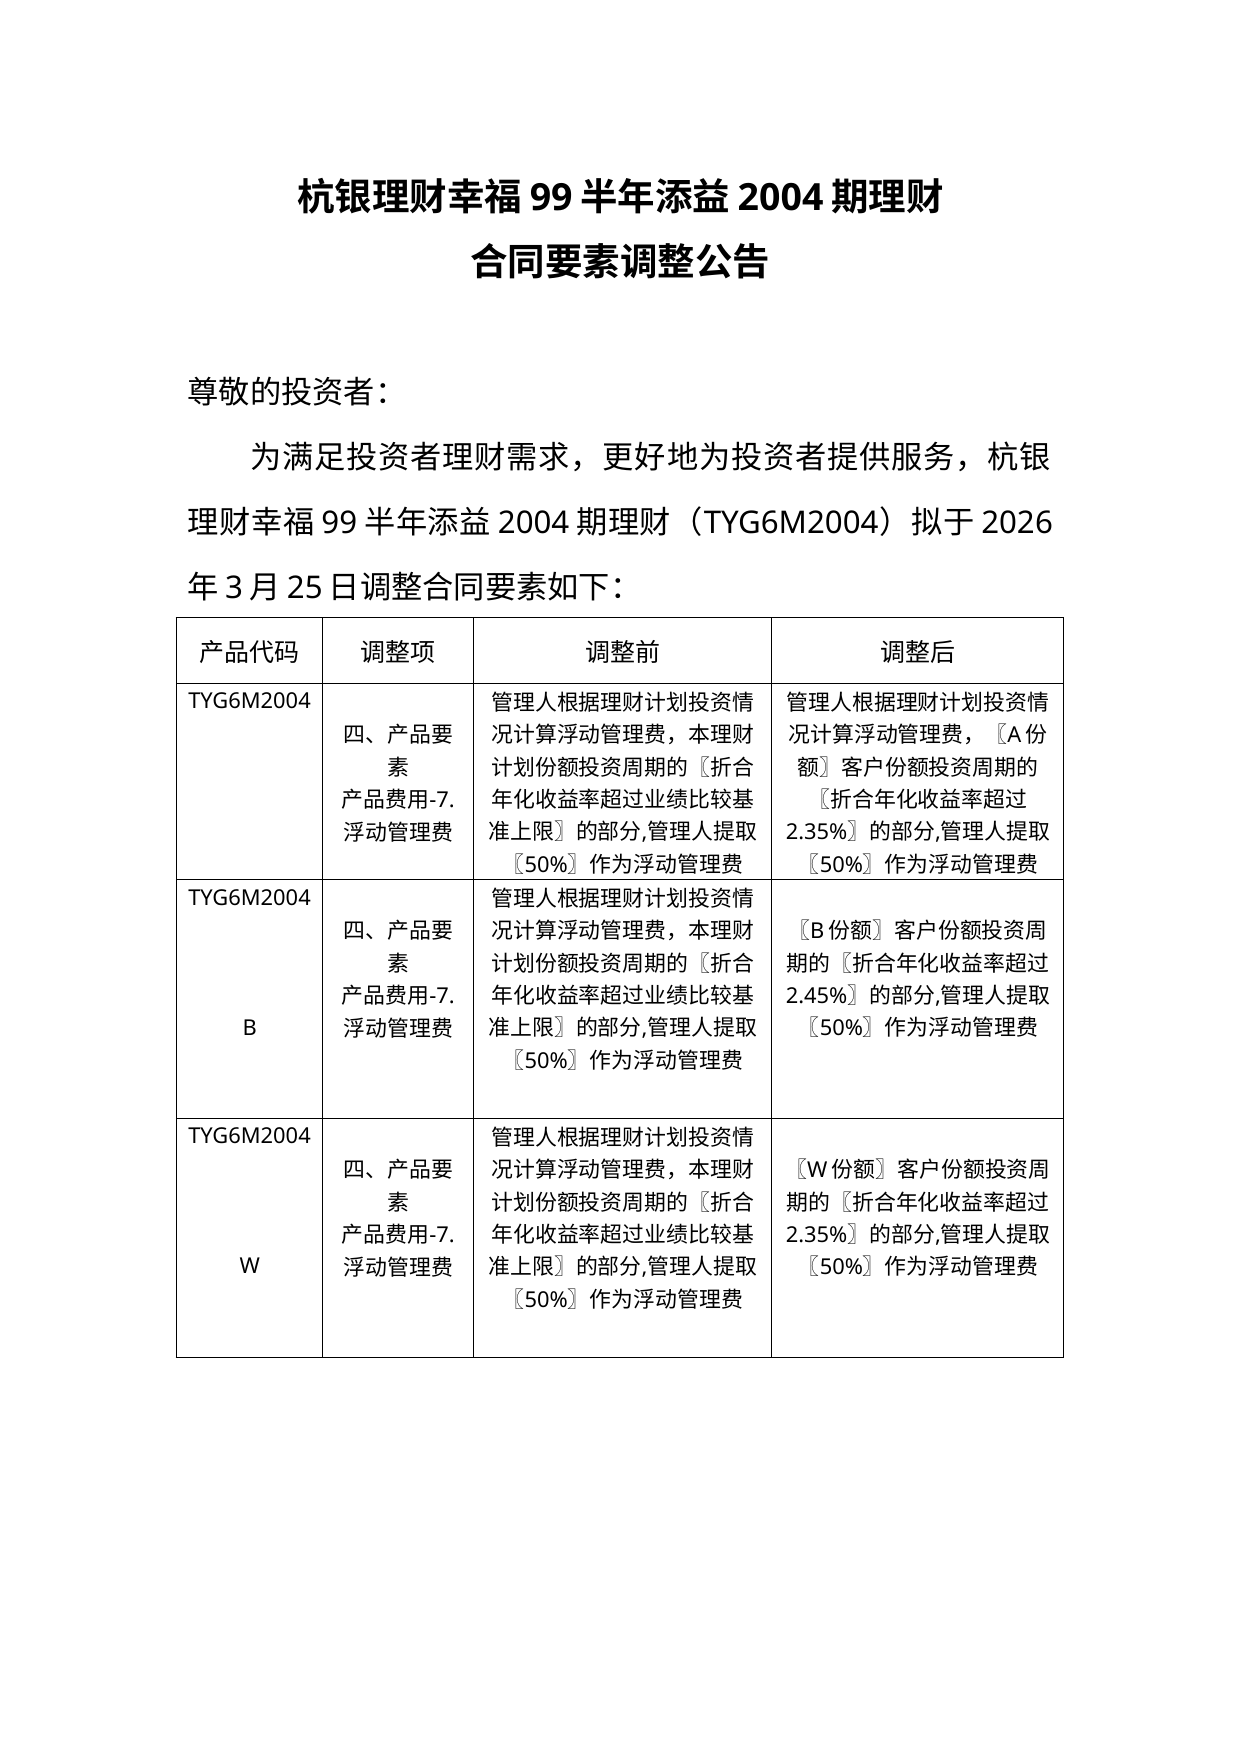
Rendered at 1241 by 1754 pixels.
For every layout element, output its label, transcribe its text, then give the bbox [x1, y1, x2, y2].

table_header 调整后 [772, 618, 1063, 683]
table_cell 〖W份额〗客户份额投资周期的〖折合年化收益率超过2.35%〗的部分,管理人提取〖50%〗作为浮动管理费 [772, 1119, 1063, 1357]
table_cell TYG6M2004B [177, 880, 322, 1118]
table_header 调整项 [323, 618, 473, 683]
text 为满足投资者理财需求，更好地为投资者提供服务，杭银理财幸福99半年添益2004期理财（TYG6M2004）拟于2026年3月25日调整合同要素如下： [187, 422, 1053, 617]
table_cell 管理人根据理财计划投资情况计算浮动管理费，〖A份额〗客户份额投资周期的〖折合年化收益率超过2.35%〗的部分,管理人提取〖50%〗作为浮动管理费 [772, 684, 1063, 879]
table_cell 管理人根据理财计划投资情况计算浮动管理费，本理财计划份额投资周期的〖折合年化收益率超过业绩比较基准上限〗的部分,管理人提取〖50%〗作为浮动管理费 [474, 880, 771, 1118]
table_cell TYG6M2004W [177, 1119, 322, 1357]
table_header 调整前 [474, 618, 771, 683]
table_cell 四、产品要素 产品费用-7.浮动管理费 [323, 1119, 473, 1357]
table_cell 四、产品要素 产品费用-7.浮动管理费 [323, 684, 473, 879]
table_cell 〖B份额〗客户份额投资周期的〖折合年化收益率超过2.45%〗的部分,管理人提取〖50%〗作为浮动管理费 [772, 880, 1063, 1118]
table_header 产品代码 [177, 618, 322, 683]
table_cell 管理人根据理财计划投资情况计算浮动管理费，本理财计划份额投资周期的〖折合年化收益率超过业绩比较基准上限〗的部分,管理人提取〖50%〗作为浮动管理费 [474, 684, 771, 879]
text 尊敬的投资者： [187, 357, 1053, 422]
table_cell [474, 1119, 771, 1357]
text 杭银理财幸福99半年添益2004期理财 [187, 162, 1053, 227]
table_cell 四、产品要素 产品费用-7.浮动管理费 [323, 880, 473, 1118]
text 合同要素调整公告 [187, 227, 1053, 292]
table_cell TYG6M2004 [177, 684, 322, 879]
